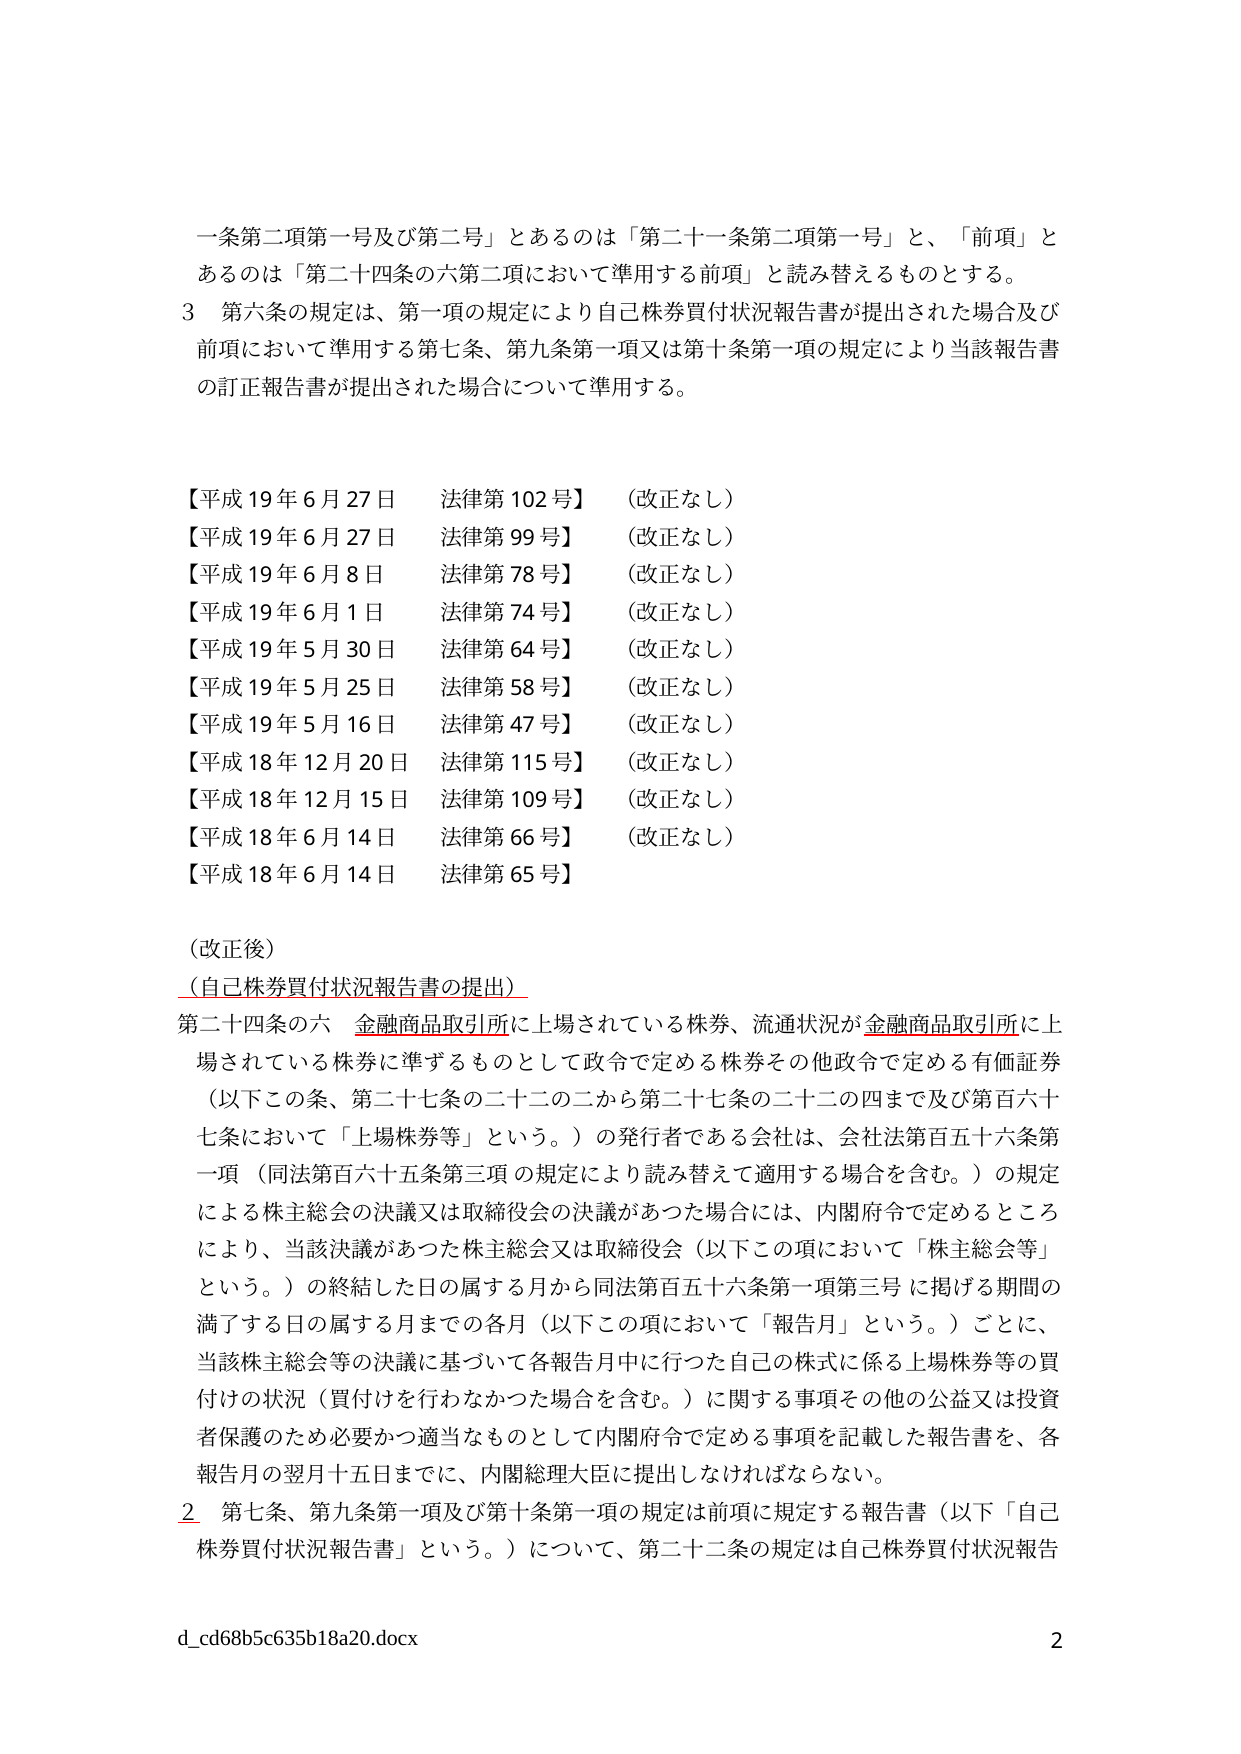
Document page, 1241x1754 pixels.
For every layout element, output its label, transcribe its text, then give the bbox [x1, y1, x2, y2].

text 【平成19年6月27日 法律第102号】 （改正なし） [177, 479, 1063, 517]
text 第二十四条の六 金融商品取引所に上場されている株券、流通状況が金融商品取引所に上場されている株券に準ずるものとして政令で定める株券その他政令で定める有価証券（以下この条、第二十七条の二十二の二から第二十七条の二十二の四まで及び第百六十七条において「上場株券等」という。）の発行者である会社は、会社法第百五十六条第一項 （同法第百六十五条第三項 の規定により読み替えて適用する場合を含む。）の規定による株主総会の決議又は取締役会の決議があつた場合には、内閣府令で定めるところにより、当該決議があつた株主総会又は取締役会（以下この項において「株主総会等」という。）の終結した日の属する月から同法第百五十六条第一項第三号 に掲げる期間の満了する日の属する月までの各月（以下この項において「報告月」という。）ごとに、当該株主総会等の決議に基づいて各報告月中に行つた自己の株式に係る上場株券等の買付けの状況（買付けを行わなかつた場合を含む。）に関する事項その他の公益又は投資者保護のため必要かつ適当なものとして内閣府令で定める事項を記載した報告書を、各報告月の翌月十五日までに、内閣総理大臣に提出しなければならない。 [177, 1004, 1063, 1492]
text 【平成19年6月1日 法律第74号】 （改正なし） [177, 592, 1063, 629]
text 【平成19年6月8日 法律第78号】 （改正なし） [177, 554, 1063, 592]
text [177, 217, 1063, 292]
text 【平成19年5月25日 法律第58号】 （改正なし） [177, 667, 1063, 704]
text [177, 1492, 1063, 1567]
text 【平成18年12月15日 法律第109号】 （改正なし） [177, 779, 1063, 817]
text 【平成19年6月27日 法律第99号】 （改正なし） [177, 517, 1063, 554]
text （自己株券買付状況報告書の提出） [177, 967, 1063, 1004]
text ３ 第六条の規定は、第一項の規定により自己株券買付状況報告書が提出された場合及び前項において準用する第七条、第九条第一項又は第十条第一項の規定により当該報告書の訂正報告書が提出された場合について準用する。 [177, 292, 1063, 404]
text 【平成18年6月14日 法律第66号】 （改正なし） [177, 817, 1063, 854]
text （改正後） [177, 929, 1063, 967]
text 【平成19年5月30日 法律第64号】 （改正なし） [177, 629, 1063, 667]
text 【平成19年5月16日 法律第47号】 （改正なし） [177, 704, 1063, 742]
text 【平成18年12月20日 法律第115号】 （改正なし） [177, 742, 1063, 779]
text 【平成18年6月14日 法律第65号】 [177, 854, 1063, 892]
